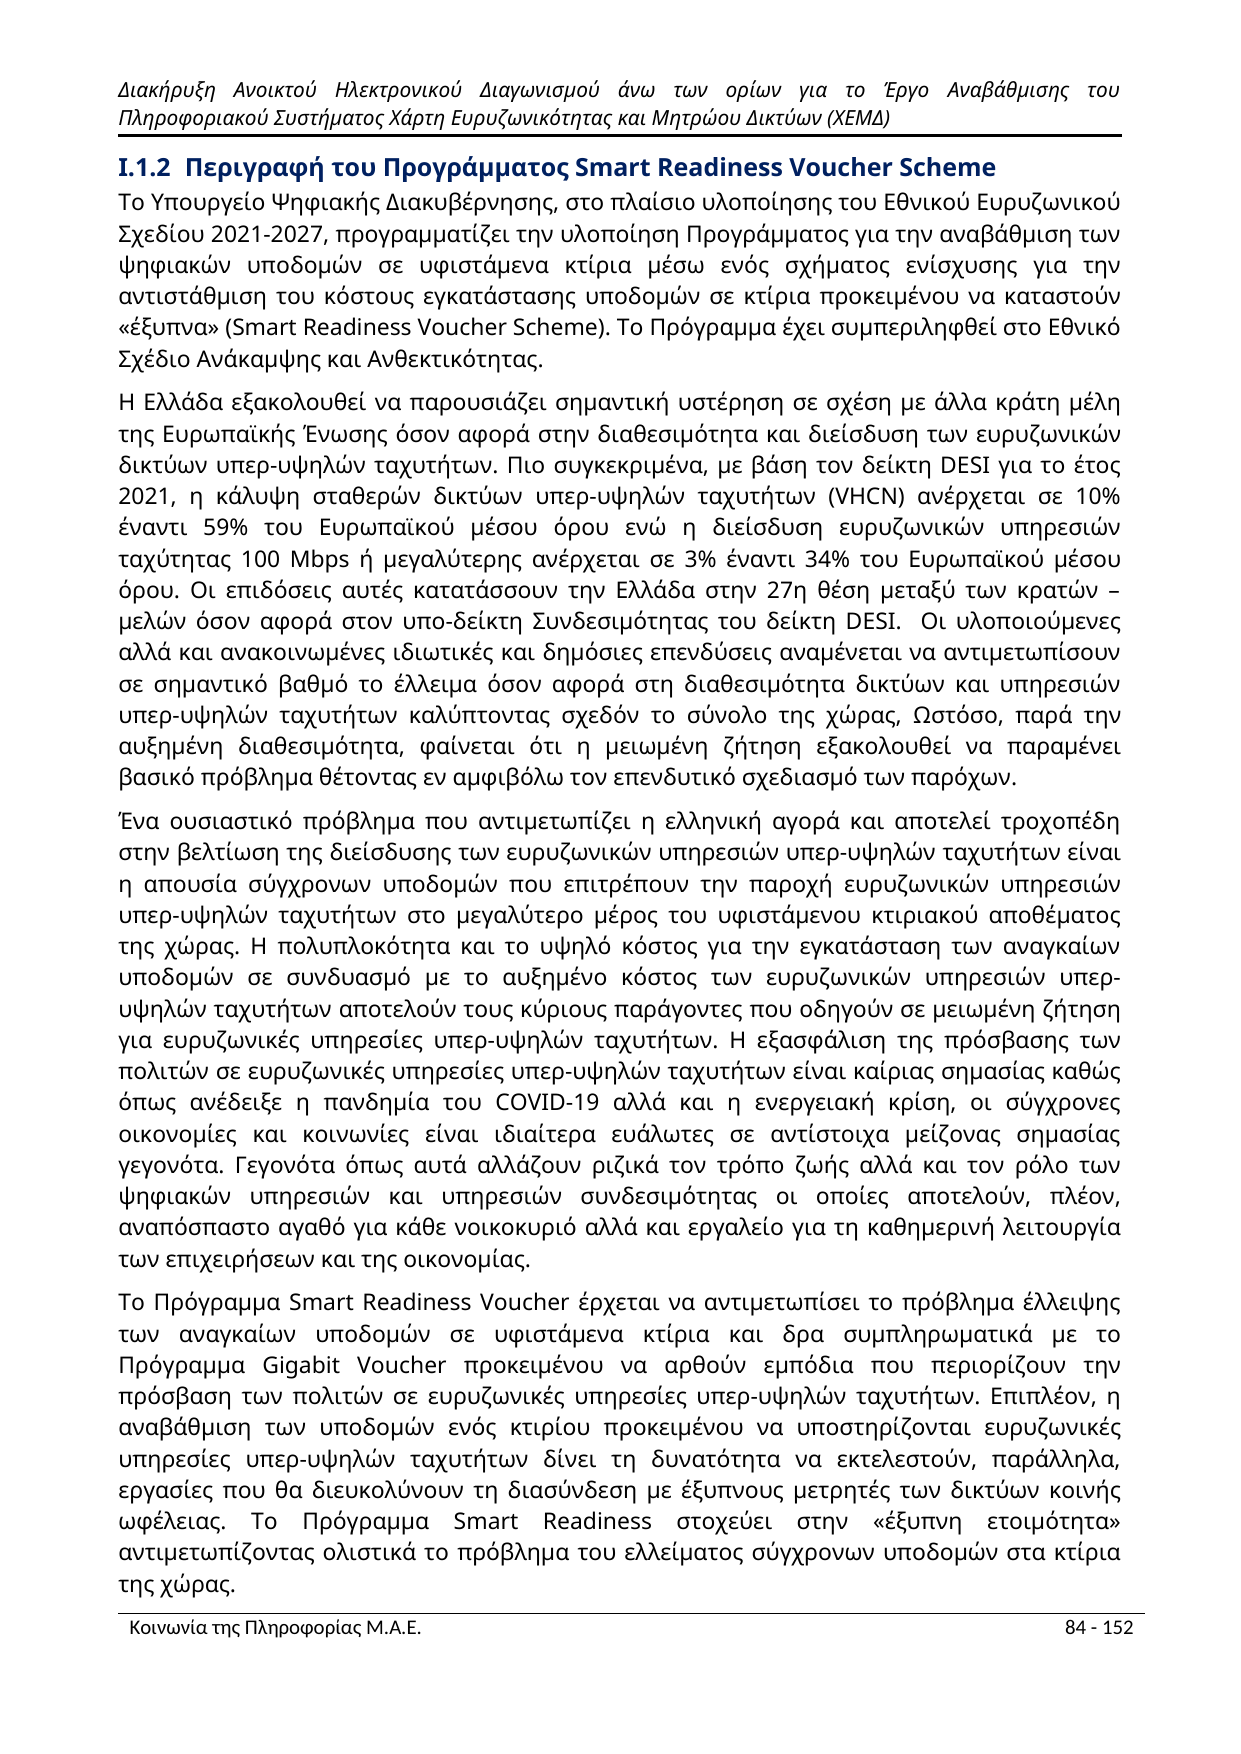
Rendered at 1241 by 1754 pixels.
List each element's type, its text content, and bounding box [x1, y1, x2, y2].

text Ένα ουσιαστικό πρόβλημα που αντιμετωπίζει η ελληνική αγορά και αποτελεί τροχοπέδη στην βελτίωση της διείσδυσης των ευρυζωνικών υπηρεσιών υπερ-υψηλών ταχυτήτων είναι η απουσία σύγχρονων υποδομών που επιτρέπουν την παροχή ευρυζωνικών υπηρεσιών υπερ-υψηλών ταχυτήτων στο μεγαλύτερο μέρος του υφιστάμενου κτιριακού αποθέματος της χώρας. Η πολυπλοκότητα και το υψηλό κόστος για την εγκατάσταση των αναγκαίων υποδομών σε συνδυασμό με το αυξημένο κόστος των ευρυζωνικών υπηρεσιών υπερ-υψηλών ταχυτήτων αποτελούν τους κύριους παράγοντες που οδηγούν σε μειωμένη ζήτηση για ευρυζωνικές υπηρεσίες υπερ-υψηλών ταχυτήτων. Η εξασφάλιση της πρόσβασης των πολιτών σε ευρυζωνικές υπηρεσίες υπερ-υψηλών ταχυτήτων είναι καίριας σημασίας καθώς όπως ανέδειξε η πανδημία του COVID-19 αλλά και η ενεργειακή κρίση, οι σύγχρονες οικονομίες και κοινωνίες είναι ιδιαίτερα ευάλωτες σε αντίστοιχα μείζονας σημασίας γεγονότα. Γεγονότα όπως αυτά αλλάζουν ριζικά τον τρόπο ζωής αλλά και τον ρόλο των ψηφιακών υπηρεσιών και υπηρεσιών συνδεσιμότητας οι οποίες αποτελούν, πλέον, αναπόσπαστο αγαθό για κάθε νοικοκυριό αλλά και εργαλείο για τη καθημερινή λειτουργία των επιχειρήσεων και της οικονομίας. [118, 805, 1122, 1274]
text Το Υπουργείο Ψηφιακής Διακυβέρνησης, στο πλαίσιο υλοποίησης του Εθνικού Ευρυζωνικού Σχεδίου 2021-2027, προγραμματίζει την υλοποίηση Προγράμματος για την αναβάθμιση των ψηφιακών υποδομών σε υφιστάμενα κτίρια μέσω ενός σχήματος ενίσχυσης για την αντιστάθμιση του κόστους εγκατάστασης υποδομών σε κτίρια προκειμένου να καταστούν «έξυπνα» (Smart Readiness Voucher Scheme). Το Πρόγραμμα έχει συμπεριληφθεί στο Εθνικό Σχέδιο Ανάκαμψης και Ανθεκτικότητας. [118, 186, 1122, 374]
subtitle Περιγραφή του Προγράμματος Smart Readiness Voucher Scheme [118, 149, 1122, 184]
text Η Ελλάδα εξακολουθεί να παρουσιάζει σημαντική υστέρηση σε σχέση με άλλα κράτη μέλη της Ευρωπαϊκής Ένωσης όσον αφορά στην διαθεσιμότητα και διείσδυση των ευρυζωνικών δικτύων υπερ-υψηλών ταχυτήτων. Πιο συγκεκριμένα, με βάση τον δείκτη DESI για το έτος 2021, η κάλυψη σταθερών δικτύων υπερ-υψηλών ταχυτήτων (VHCN) ανέρχεται σε 10% έναντι 59% του Ευρωπαϊκού μέσου όρου ενώ η διείσδυση ευρυζωνικών υπηρεσιών ταχύτητας 100 Mbps ή μεγαλύτερης ανέρχεται σε 3% έναντι 34% του Ευρωπαϊκού μέσου όρου. Οι επιδόσεις αυτές κατατάσσουν την Ελλάδα στην 27η θέση μεταξύ των κρατών – μελών όσον αφορά στον υπο-δείκτη Συνδεσιμότητας του δείκτη DESI. Οι υλοποιούμενες αλλά και ανακοινωμένες ιδιωτικές και δημόσιες επενδύσεις αναμένεται να αντιμετωπίσουν σε σημαντικό βαθμό το έλλειμα όσον αφορά στη διαθεσιμότητα δικτύων και υπηρεσιών υπερ-υψηλών ταχυτήτων καλύπτοντας σχεδόν το σύνολο της χώρας, Ωστόσο, παρά την αυξημένη διαθεσιμότητα, φαίνεται ότι η μειωμένη ζήτηση εξακολουθεί να παραμένει βασικό πρόβλημα θέτοντας εν αμφιβόλω τον επενδυτικό σχεδιασμό των παρόχων. [118, 386, 1122, 793]
text Το Πρόγραμμα Smart Readiness Voucher έρχεται να αντιμετωπίσει το πρόβλημα έλλειψης των αναγκαίων υποδομών σε υφιστάμενα κτίρια και δρα συμπληρωματικά με το Πρόγραμμα Gigabit Voucher προκειμένου να αρθούν εμπόδια που περιορίζουν την πρόσβαση των πολιτών σε ευρυζωνικές υπηρεσίες υπερ-υψηλών ταχυτήτων. Επιπλέον, η αναβάθμιση των υποδομών ενός κτιρίου προκειμένου να υποστηρίζονται ευρυζωνικές υπηρεσίες υπερ-υψηλών ταχυτήτων δίνει τη δυνατότητα να εκτελεστούν, παράλληλα, εργασίες που θα διευκολύνουν τη διασύνδεση με έξυπνους μετρητές των δικτύων κοινής ωφέλειας. Το Πρόγραμμα Smart Readiness στοχεύει στην «έξυπνη ετοιμότητα» αντιμετωπίζοντας ολιστικά το πρόβλημα του ελλείματος σύγχρονων υποδομών στα κτίρια της χώρας. [118, 1286, 1122, 1599]
